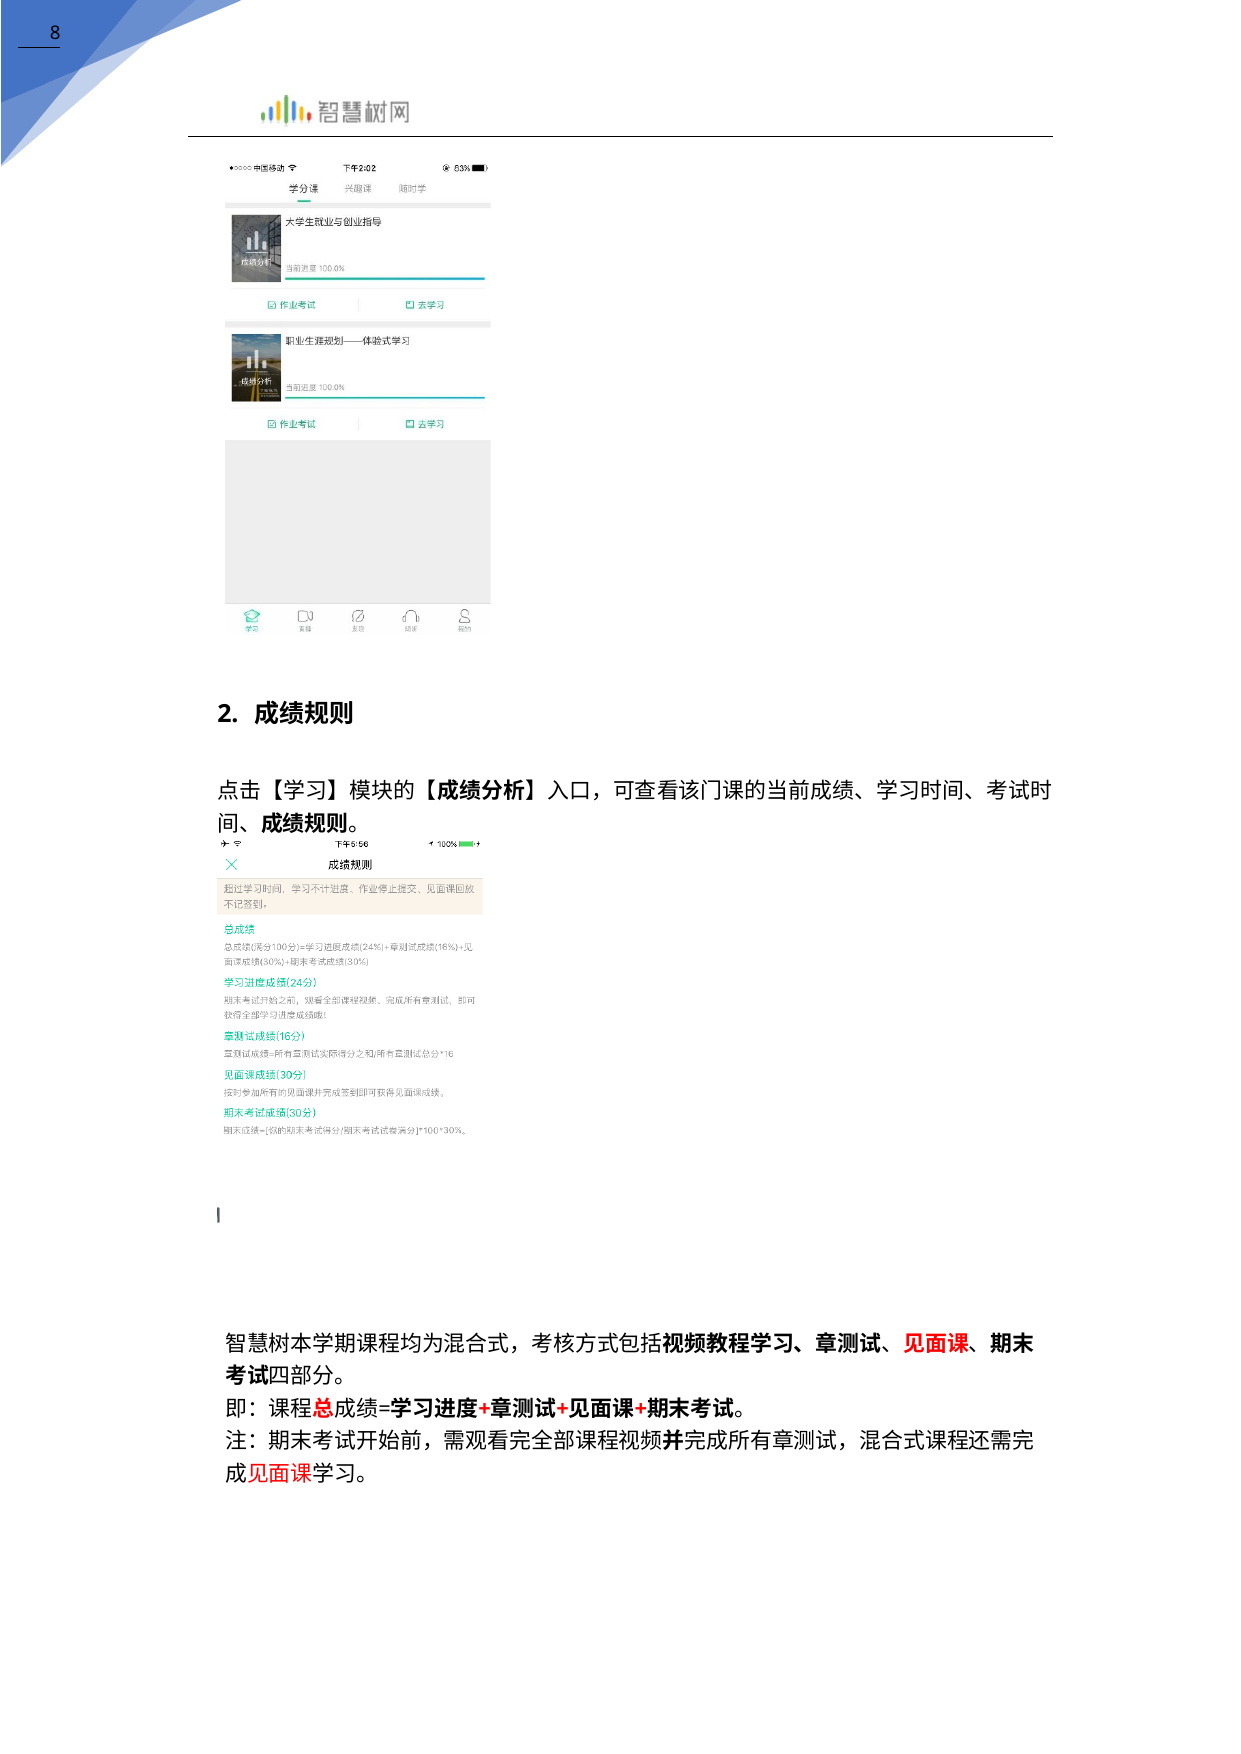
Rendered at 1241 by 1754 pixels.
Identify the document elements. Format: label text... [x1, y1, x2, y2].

picture [1, 0, 491, 635]
list 智慧树本学期课程均为混合式，考核方式包括视频教程学习、章测试、见面课、期末考试四部分。 [225, 1325, 1053, 1390]
list 注：期末考试开始前，需观看完全部课程视频并完成所有章测试，混合式课程还需完成见面课学习。 [225, 1423, 1053, 1488]
text 点击【学习】模块的【成绩分析】入口，可查看该门课的当前成绩、学习时间、考试时间、成绩规则。 [217, 773, 1053, 838]
picture [250, 88, 417, 134]
subtitle 成绩规则 [217, 679, 1053, 744]
list 即：课程总成绩=学习进度+章测试+见面课+期末考试。 [225, 1390, 1053, 1423]
picture [217, 837, 483, 1311]
